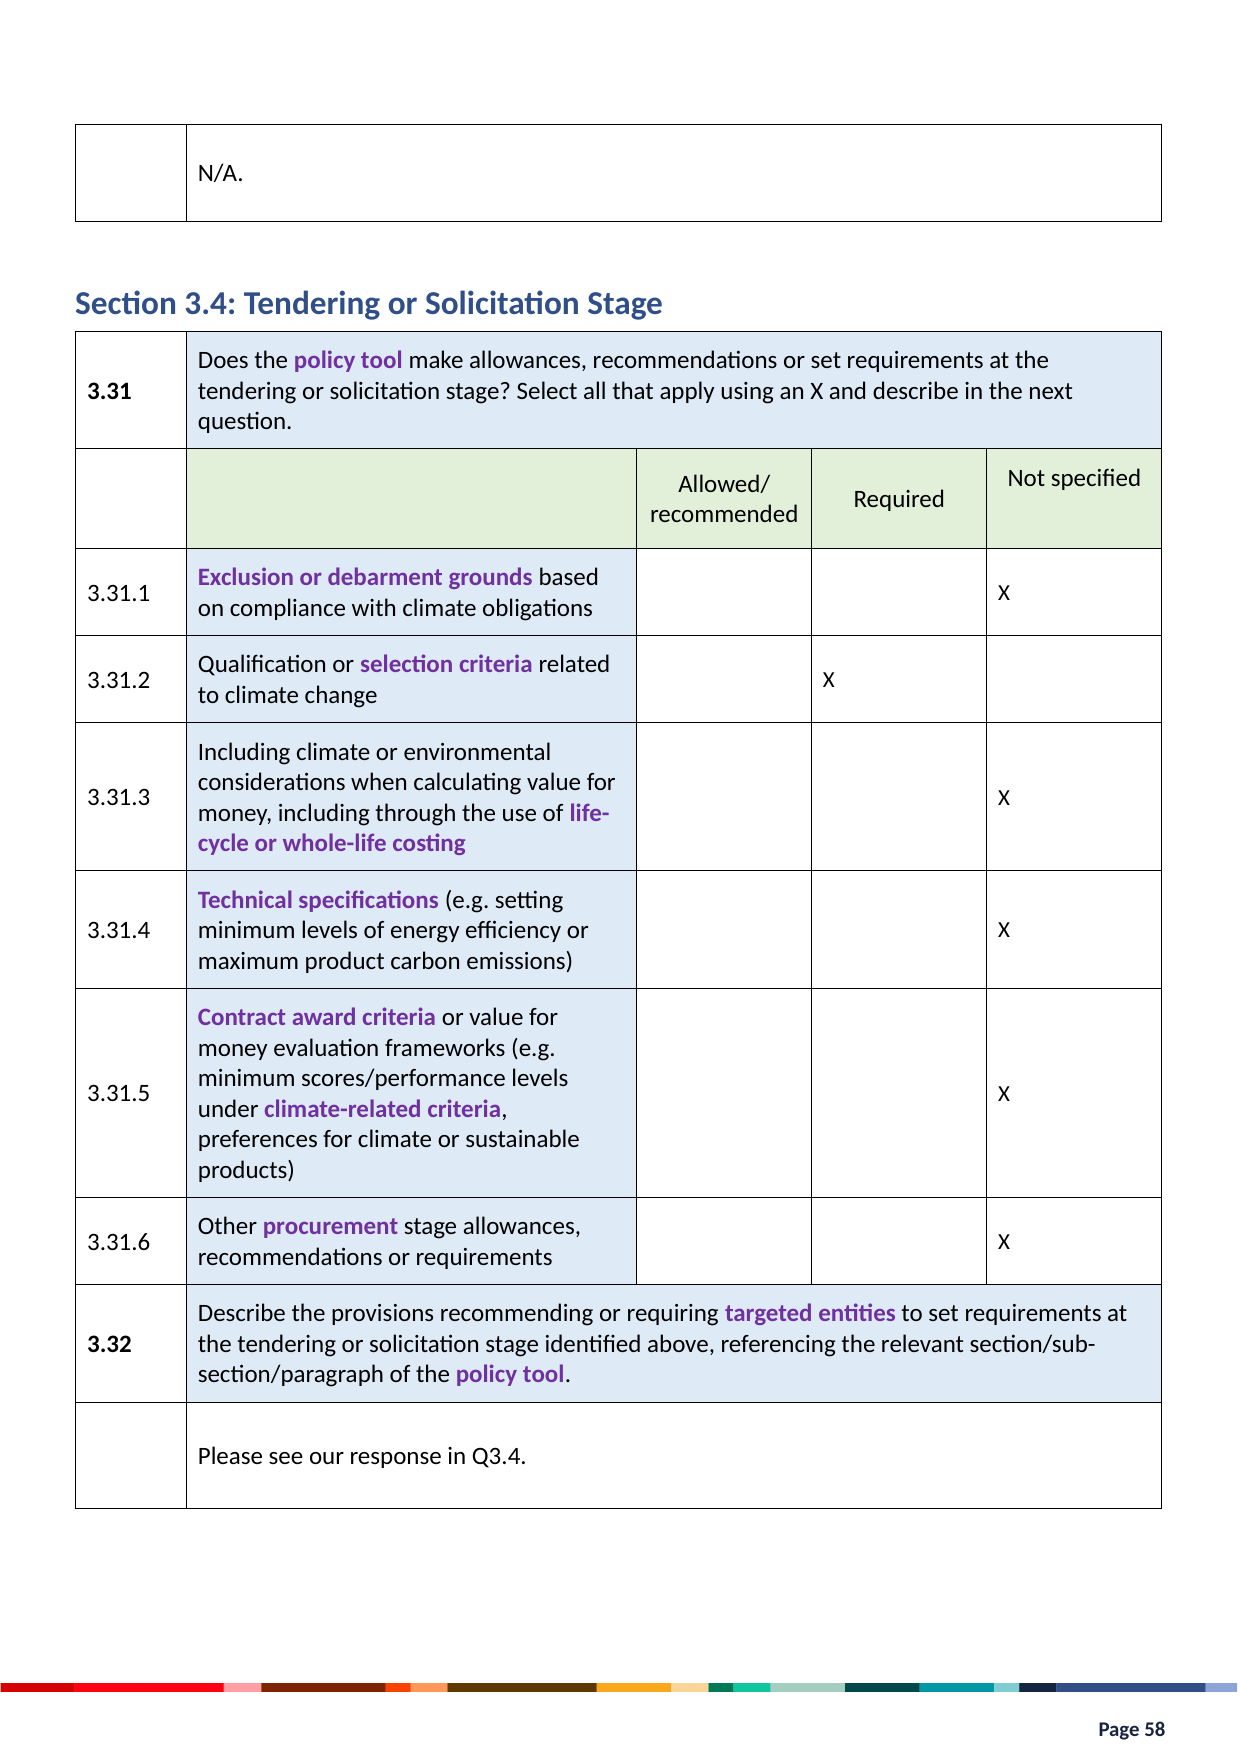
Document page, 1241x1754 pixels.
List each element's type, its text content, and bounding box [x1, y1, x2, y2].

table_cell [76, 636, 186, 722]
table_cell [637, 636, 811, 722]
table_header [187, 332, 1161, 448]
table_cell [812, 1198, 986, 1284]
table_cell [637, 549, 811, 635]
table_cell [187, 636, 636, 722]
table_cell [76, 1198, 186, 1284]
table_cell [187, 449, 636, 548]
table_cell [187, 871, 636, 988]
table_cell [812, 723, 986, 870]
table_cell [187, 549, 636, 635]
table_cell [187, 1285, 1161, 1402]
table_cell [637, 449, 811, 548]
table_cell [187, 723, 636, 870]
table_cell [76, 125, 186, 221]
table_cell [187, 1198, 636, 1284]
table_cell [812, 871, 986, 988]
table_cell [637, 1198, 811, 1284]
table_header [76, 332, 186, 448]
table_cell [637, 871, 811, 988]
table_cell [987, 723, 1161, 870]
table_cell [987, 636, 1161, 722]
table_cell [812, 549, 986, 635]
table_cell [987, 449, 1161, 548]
subtitle Section 3.4: Tendering or Solicitation Stage [75, 282, 1165, 322]
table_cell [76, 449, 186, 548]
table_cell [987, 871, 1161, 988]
picture [0, 1683, 1236, 1692]
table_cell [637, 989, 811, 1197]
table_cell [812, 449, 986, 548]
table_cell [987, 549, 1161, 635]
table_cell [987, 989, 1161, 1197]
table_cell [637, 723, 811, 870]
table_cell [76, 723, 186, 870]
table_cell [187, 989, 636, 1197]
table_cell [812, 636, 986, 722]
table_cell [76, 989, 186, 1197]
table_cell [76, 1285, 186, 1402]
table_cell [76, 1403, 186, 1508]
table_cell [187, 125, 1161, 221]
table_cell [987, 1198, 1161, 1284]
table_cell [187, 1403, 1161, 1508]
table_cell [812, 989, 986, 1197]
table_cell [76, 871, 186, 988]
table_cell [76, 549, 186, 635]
